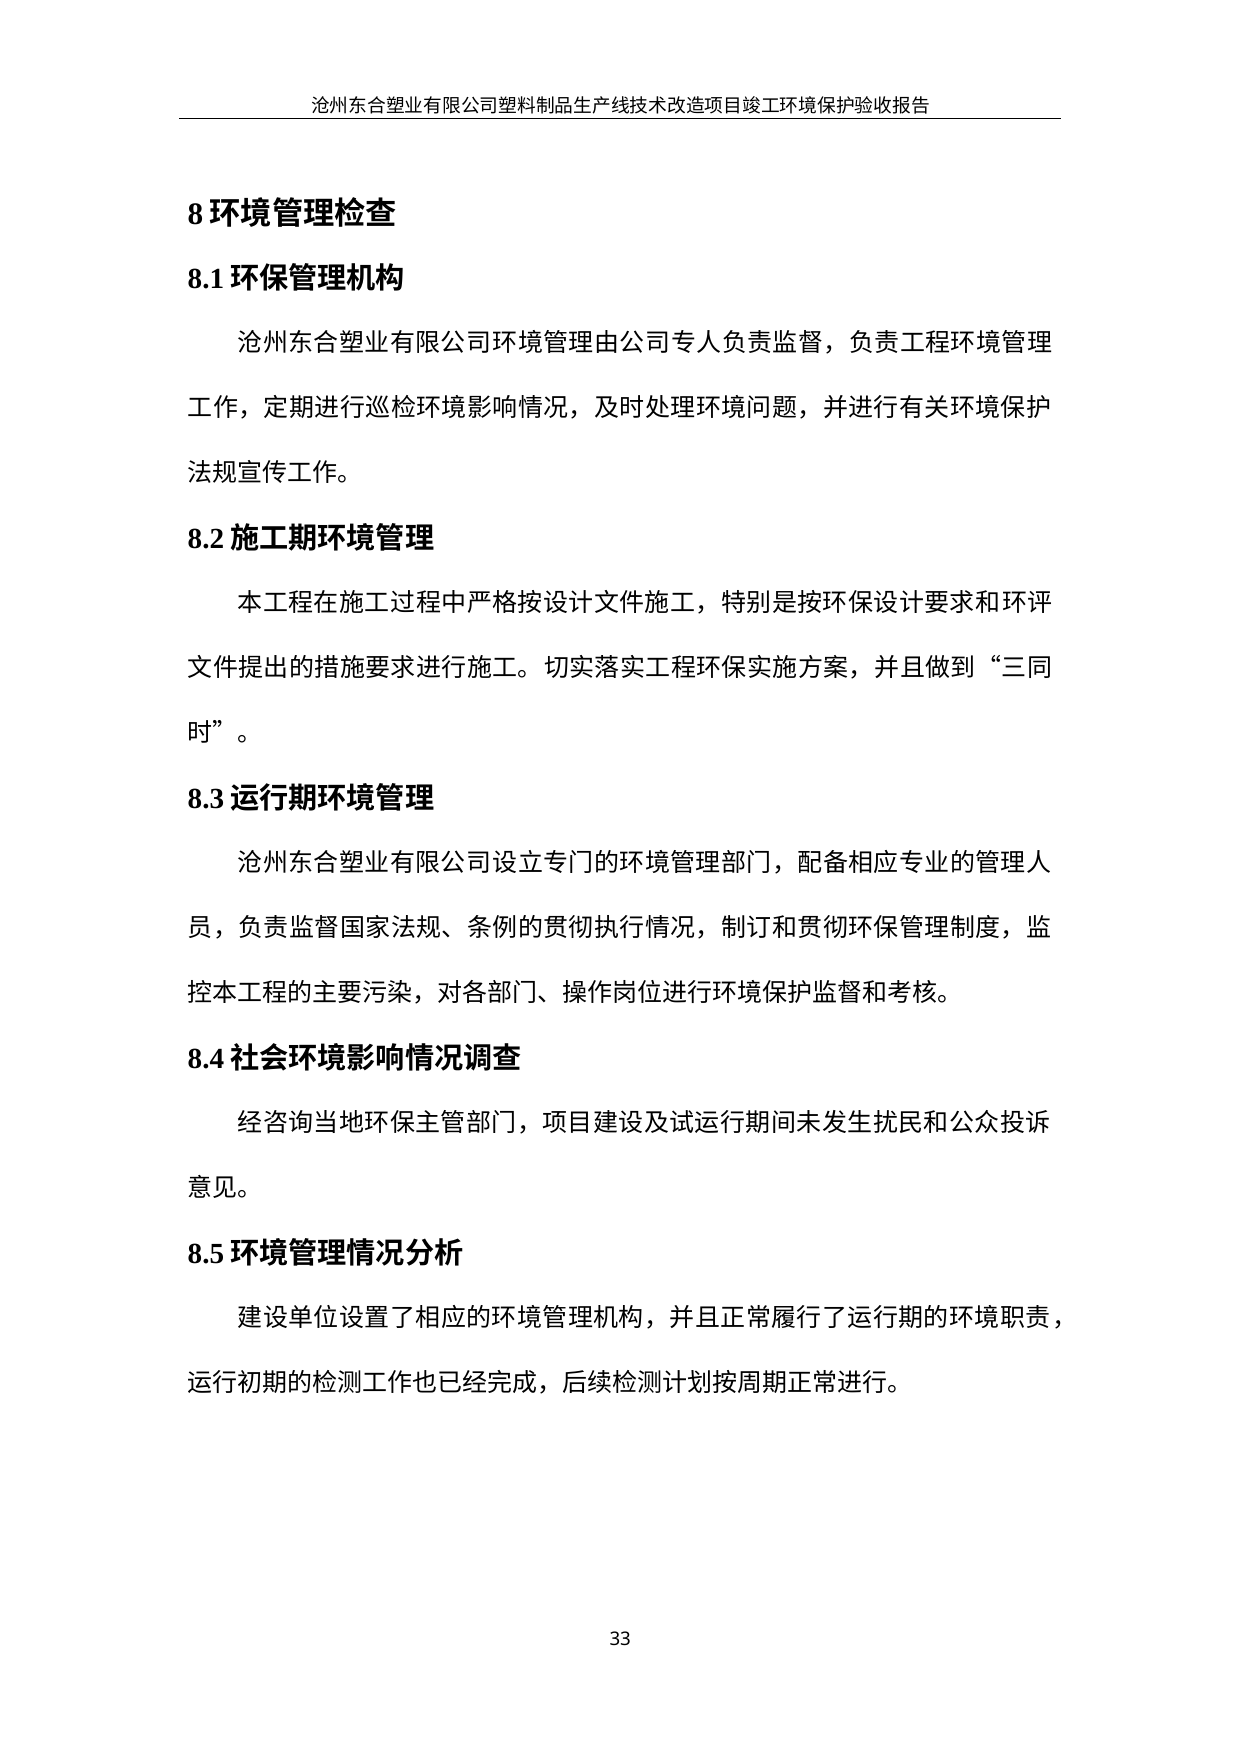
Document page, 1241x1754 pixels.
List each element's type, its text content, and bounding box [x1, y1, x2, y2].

text 建设单位设置了相应的环境管理机构，并且正常履行了运行期的环境职责，运行初期的检测工作也已经完成，后续检测计划按周期正常进行。 [187, 1283, 1053, 1413]
subtitle 8.1环保管理机构 [187, 243, 1053, 308]
text 沧州东合塑业有限公司环境管理由公司专人负责监督，负责工程环境管理工作，定期进行巡检环境影响情况，及时处理环境问题，并进行有关环境保护法规宣传工作。 [187, 308, 1053, 503]
subtitle 8.5环境管理情况分析 [187, 1218, 1053, 1283]
subtitle 8环境管理检查 [187, 178, 1053, 243]
subtitle 8.2施工期环境管理 [187, 503, 1053, 568]
text 沧州东合塑业有限公司设立专门的环境管理部门，配备相应专业的管理人员，负责监督国家法规、条例的贯彻执行情况，制订和贯彻环保管理制度，监控本工程的主要污染，对各部门、操作岗位进行环境保护监督和考核。 [187, 828, 1053, 1023]
subtitle 8.3运行期环境管理 [187, 763, 1053, 828]
text 本工程在施工过程中严格按设计文件施工，特别是按环保设计要求和环评文件提出的措施要求进行施工。切实落实工程环保实施方案，并且做到“三同时”。 [187, 568, 1053, 763]
text 经咨询当地环保主管部门，项目建设及试运行期间未发生扰民和公众投诉意见。 [187, 1088, 1053, 1218]
subtitle 8.4社会环境影响情况调查 [187, 1023, 1053, 1088]
